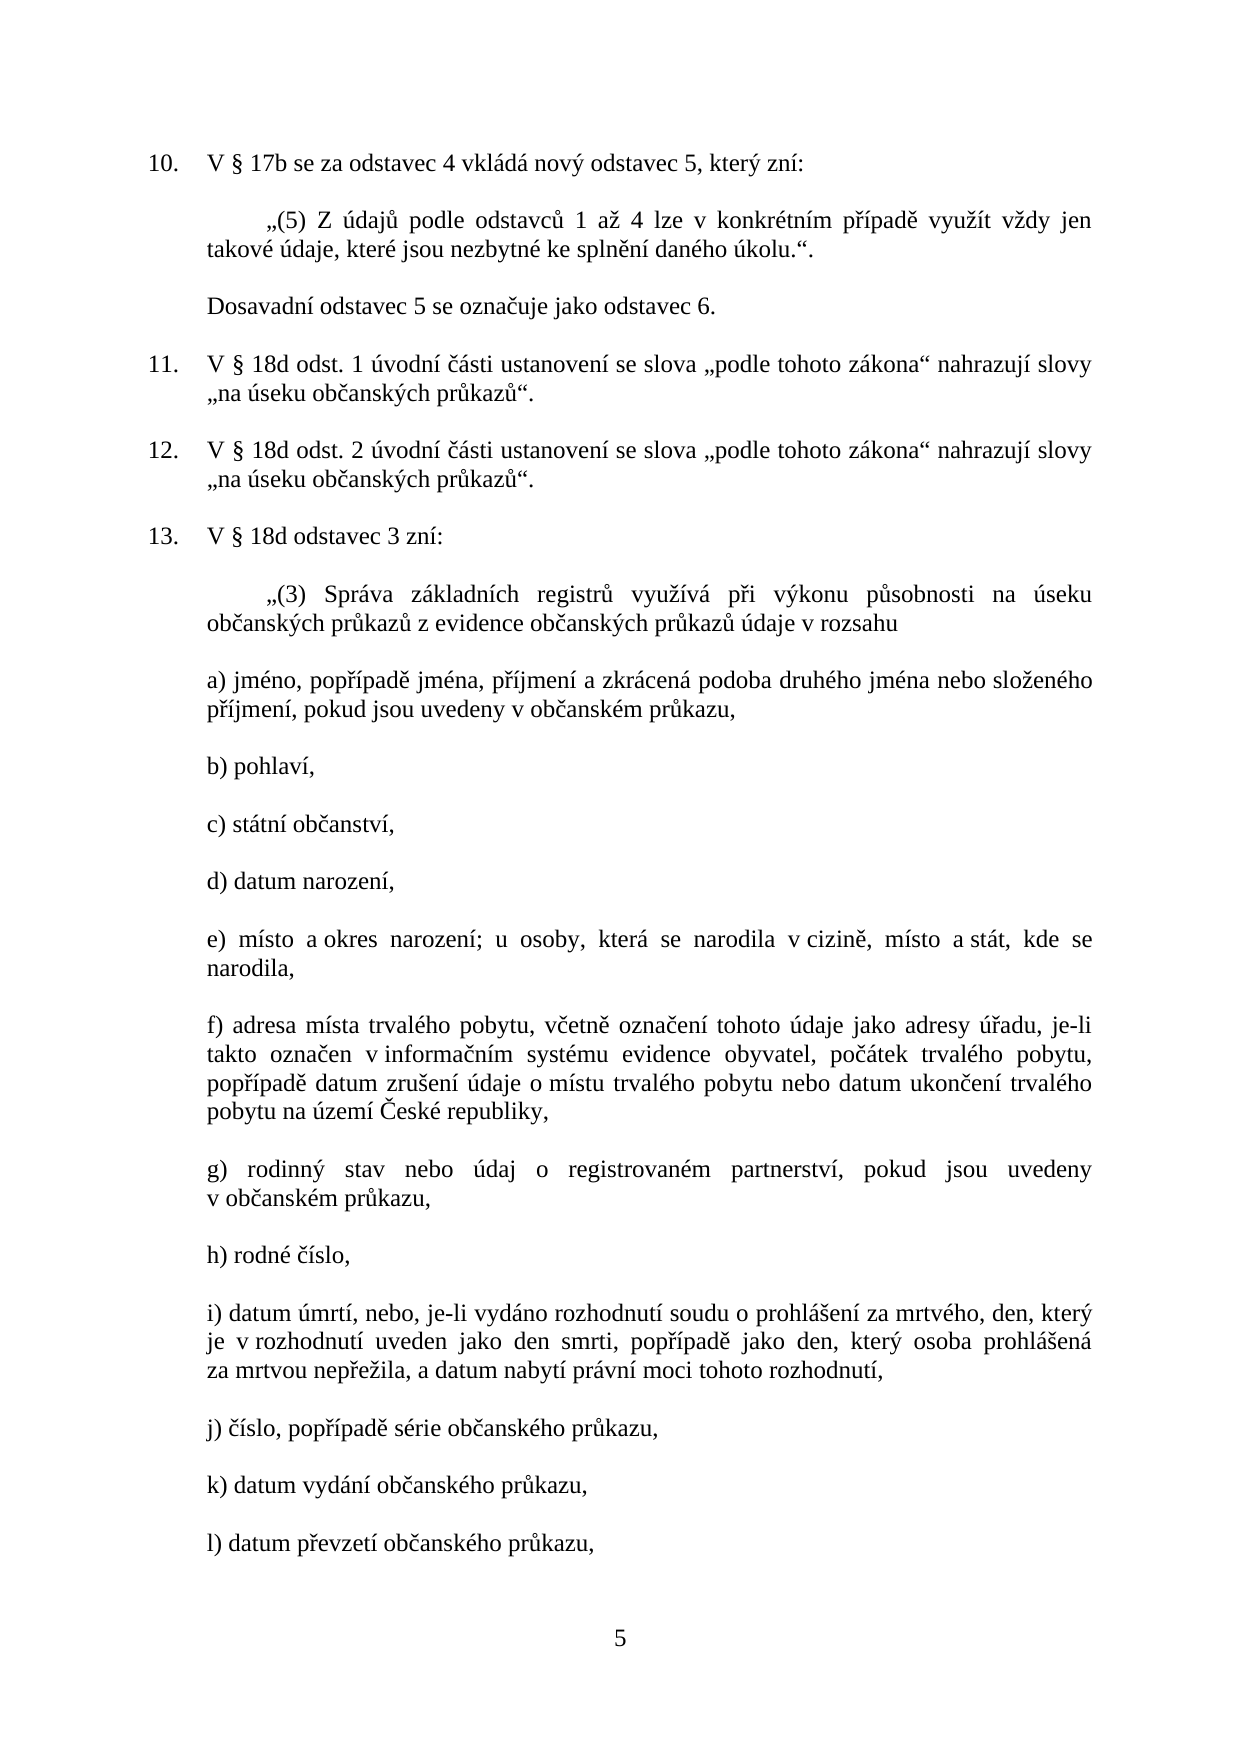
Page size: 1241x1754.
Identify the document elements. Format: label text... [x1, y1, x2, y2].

list j) číslo, popřípadě série občanského průkazu, [207, 1413, 1093, 1441]
list V § 18d odst. 1 úvodní části ustanovení se slova „podle tohoto zákona“ nahrazují slovy „na úseku občanských průkazů“. [148, 349, 1093, 406]
list h) rodné číslo, [207, 1240, 1093, 1269]
list e) místo a okres narození; u osoby, která se narodila v cizině, místo a stát, kde se narodila, [207, 924, 1093, 981]
list f) adresa místa trvalého pobytu, včetně označení tohoto údaje jako adresy úřadu, je-li takto označen v informačním systému evidence obyvatel, počátek trvalého pobytu, popřípadě datum zrušení údaje o místu trvalého pobytu nebo datum ukončení trvalého pobytu na území České republiky, [207, 1010, 1093, 1125]
list „(5) Z údajů podle odstavců 1 až 4 lze v konkrétním případě využít vždy jen takové údaje, které jsou nezbytné ke splnění daného úkolu.“. [207, 205, 1093, 263]
list V § 18d odst. 2 úvodní části ustanovení se slova „podle tohoto zákona“ nahrazují slovy „na úseku občanských průkazů“. [148, 435, 1093, 493]
list l) datum převzetí občanského průkazu, [207, 1528, 1093, 1556]
list a) jméno, popřípadě jména, příjmení a zkrácená podoba druhého jména nebo složeného příjmení, pokud jsou uvedeny v občanském průkazu, [207, 665, 1093, 723]
list V § 17b se za odstavec 4 vkládá nový odstavec 5, který zní: [148, 148, 1093, 176]
list i) datum úmrtí, nebo, je-li vydáno rozhodnutí soudu o prohlášení za mrtvého, den, který je v rozhodnutí uveden jako den smrti, popřípadě jako den, který osoba prohlášená za mrtvou nepřežila, a datum nabytí právní moci tohoto rozhodnutí, [207, 1298, 1093, 1384]
list „(3) Správa základních registrů využívá při výkonu působnosti na úseku občanských průkazů z evidence občanských průkazů údaje v rozsahu [207, 579, 1093, 636]
list b) pohlaví, [207, 751, 1093, 780]
list Dosavadní odstavec 5 se označuje jako odstavec 6. [207, 291, 1093, 320]
list k) datum vydání občanského průkazu, [207, 1470, 1093, 1499]
list c) státní občanství, [207, 809, 1093, 838]
list g) rodinný stav nebo údaj o registrovaném partnerství, pokud jsou uvedeny v občanském průkazu, [207, 1154, 1093, 1211]
list d) datum narození, [207, 866, 1093, 895]
list V § 18d odstavec 3 zní: [148, 521, 1093, 550]
